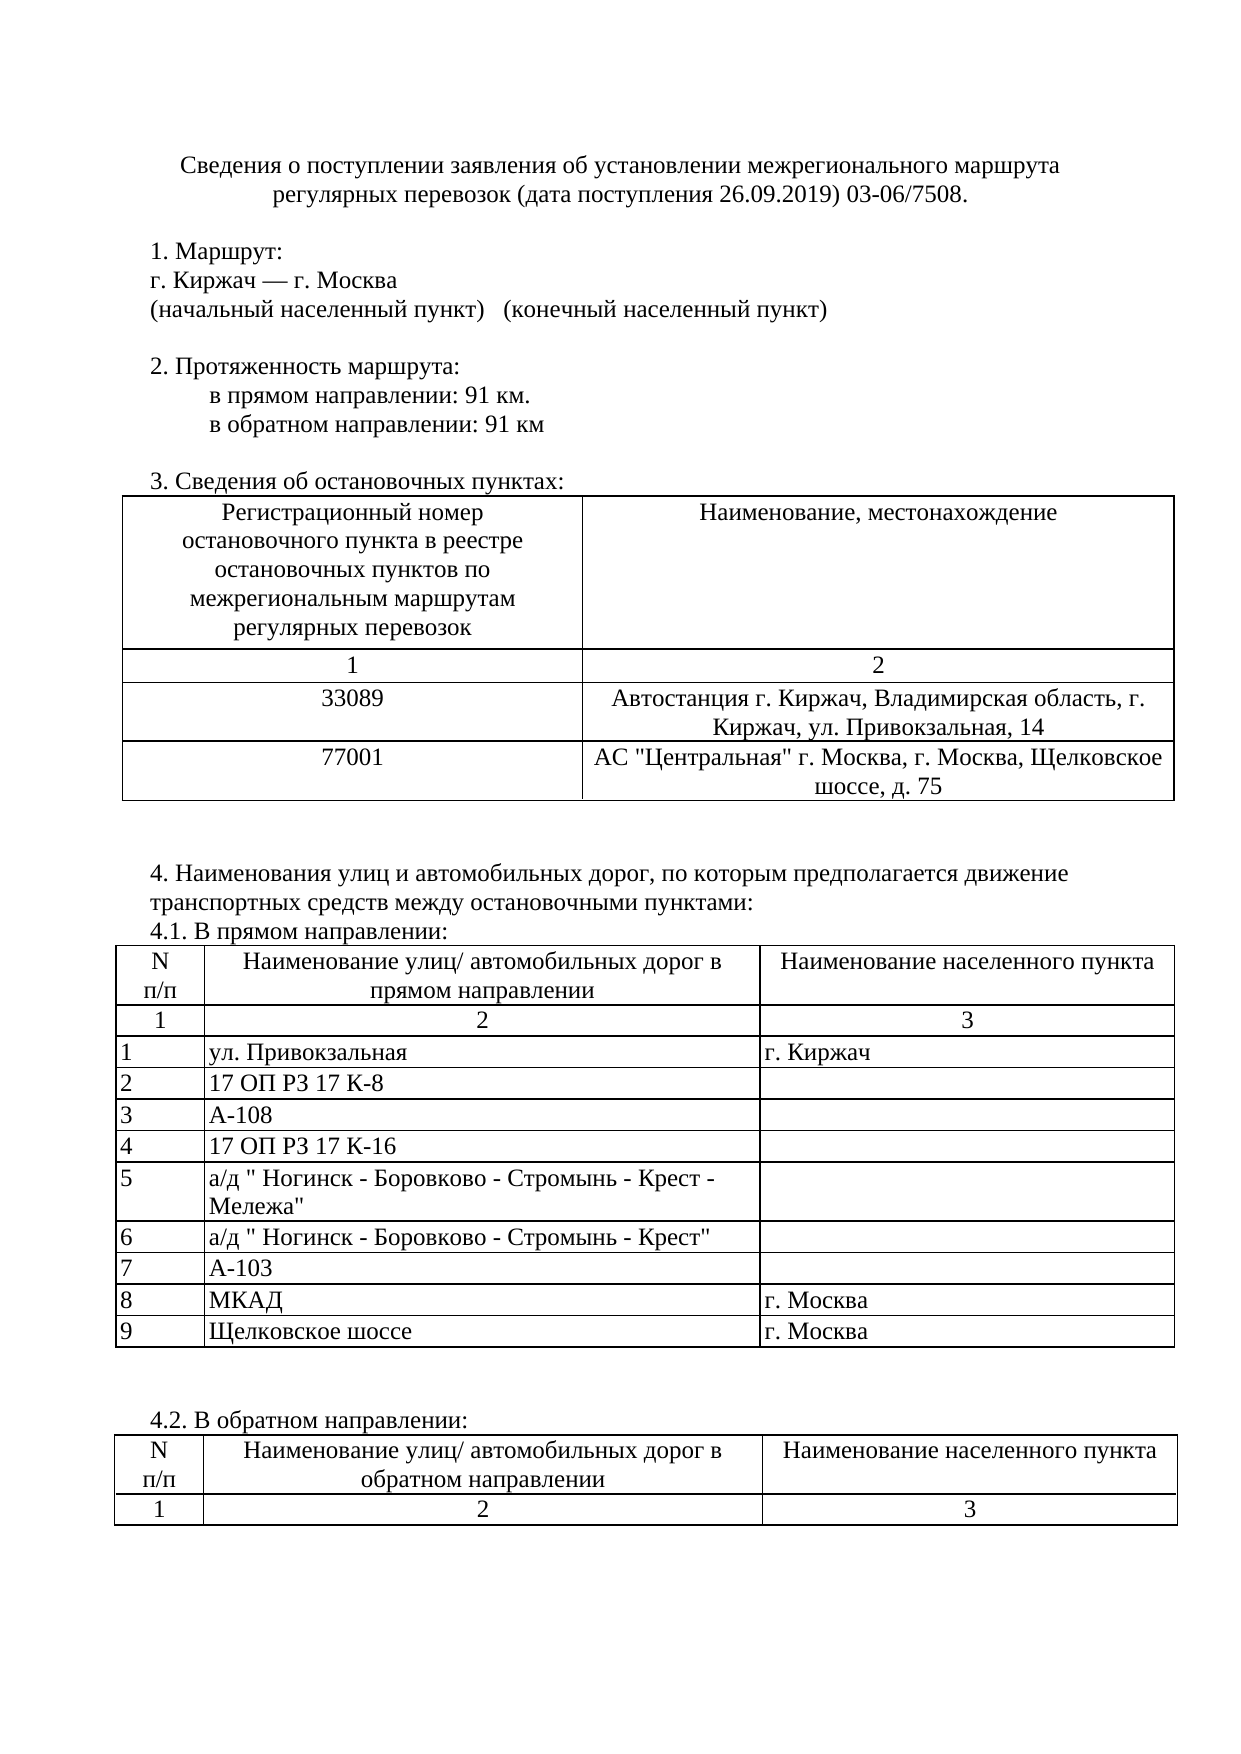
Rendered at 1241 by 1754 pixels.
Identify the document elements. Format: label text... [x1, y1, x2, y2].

table_cell 3 [117, 1100, 204, 1130]
table_header N п/п [115, 1436, 203, 1493]
table_cell 5 [117, 1163, 204, 1220]
table_cell 33089 [123, 683, 582, 740]
table_header Наименование населенного пункта [761, 946, 1174, 1004]
text в прямом направлении: 91 км. [150, 380, 1090, 409]
table_cell г. Москва [761, 1316, 1174, 1346]
table_cell 7 [117, 1253, 204, 1283]
text в обратном направлении: 91 км [150, 409, 1090, 437]
table_cell г. Киржач [761, 1037, 1174, 1067]
text 4.1. В прямом направлении: [150, 916, 1090, 945]
table_cell 2 [204, 1495, 762, 1524]
table_header N п/п [117, 946, 204, 1004]
text Сведения о поступлении заявления об установлении межрегионального маршрута регулярных перевозок (дата поступления 26.09.2019) 03-06/7508. [150, 150, 1090, 207]
table_cell 1 [115, 1494, 203, 1524]
table_cell 4 [117, 1131, 204, 1161]
table_cell 2 [583, 650, 1173, 681]
table_cell 17 ОП РЗ 17 К-8 [205, 1068, 759, 1098]
text г. Киржач — г. Москва [150, 265, 1090, 294]
text 4. Наименования улиц и автомобильных дорог, по которым предполагается движение транспортных средств между остановочными пунктами: [150, 858, 1090, 916]
table_cell Щелковское шоссе [205, 1316, 759, 1346]
text 3. Сведения об остановочных пунктах: [150, 466, 1090, 495]
text 2. Протяженность маршрута: [150, 351, 1090, 380]
text 1. Маршрут: [150, 236, 1090, 265]
table_cell а/д " Ногинск - Боровково - Стромынь - Крест - Мележа" [205, 1163, 759, 1220]
text (начальный населенный пункт) (конечный населенный пункт) [150, 294, 1090, 322]
table_cell а/д " Ногинск - Боровково - Стромынь - Крест" [205, 1222, 759, 1252]
table_cell [761, 1222, 1174, 1252]
table_cell А-108 [205, 1100, 759, 1130]
table_cell 1 [123, 650, 582, 681]
table_cell [761, 1068, 1174, 1098]
table_cell 8 [117, 1285, 204, 1314]
table_cell АС "Центральная" г. Москва, г. Москва, Щелковское шоссе, д. 75 [583, 742, 1173, 799]
table_header Наименование, местонахождение [583, 497, 1173, 648]
table_cell 2 [117, 1068, 204, 1098]
table_cell 3 [761, 1006, 1174, 1035]
table_cell А-103 [205, 1253, 759, 1283]
table_cell г. Москва [761, 1285, 1174, 1314]
table_cell [761, 1131, 1174, 1161]
table_cell [761, 1100, 1174, 1130]
table_cell [761, 1163, 1174, 1220]
table_cell [761, 1253, 1174, 1283]
table_cell 17 ОП РЗ 17 К-16 [205, 1131, 759, 1161]
table_header Наименование улиц/ автомобильных дорог в прямом направлении [205, 946, 759, 1004]
text 4.2. В обратном направлении: [150, 1405, 1090, 1434]
table_cell ул. Привокзальная [205, 1037, 759, 1067]
table_cell Автостанция г. Киржач, Владимирская область, г. Киржач, ул. Привокзальная, 14 [583, 683, 1173, 740]
table_cell 3 [763, 1493, 1177, 1524]
table_header Наименование улиц/ автомобильных дорог в обратном направлении [204, 1436, 762, 1493]
table_cell 9 [117, 1316, 204, 1346]
table_cell МКАД [205, 1285, 759, 1314]
table_header Регистрационный номер остановочного пункта в реестре остановочных пунктов по межрегиональным маршрутам регулярных перевозок [123, 497, 582, 648]
table_cell 2 [205, 1006, 759, 1035]
table_header Наименование населенного пункта [763, 1436, 1177, 1493]
table_cell 6 [117, 1222, 204, 1252]
table_cell 1 [117, 1037, 204, 1067]
table_cell 77001 [123, 742, 582, 799]
table_cell 1 [117, 1006, 204, 1035]
